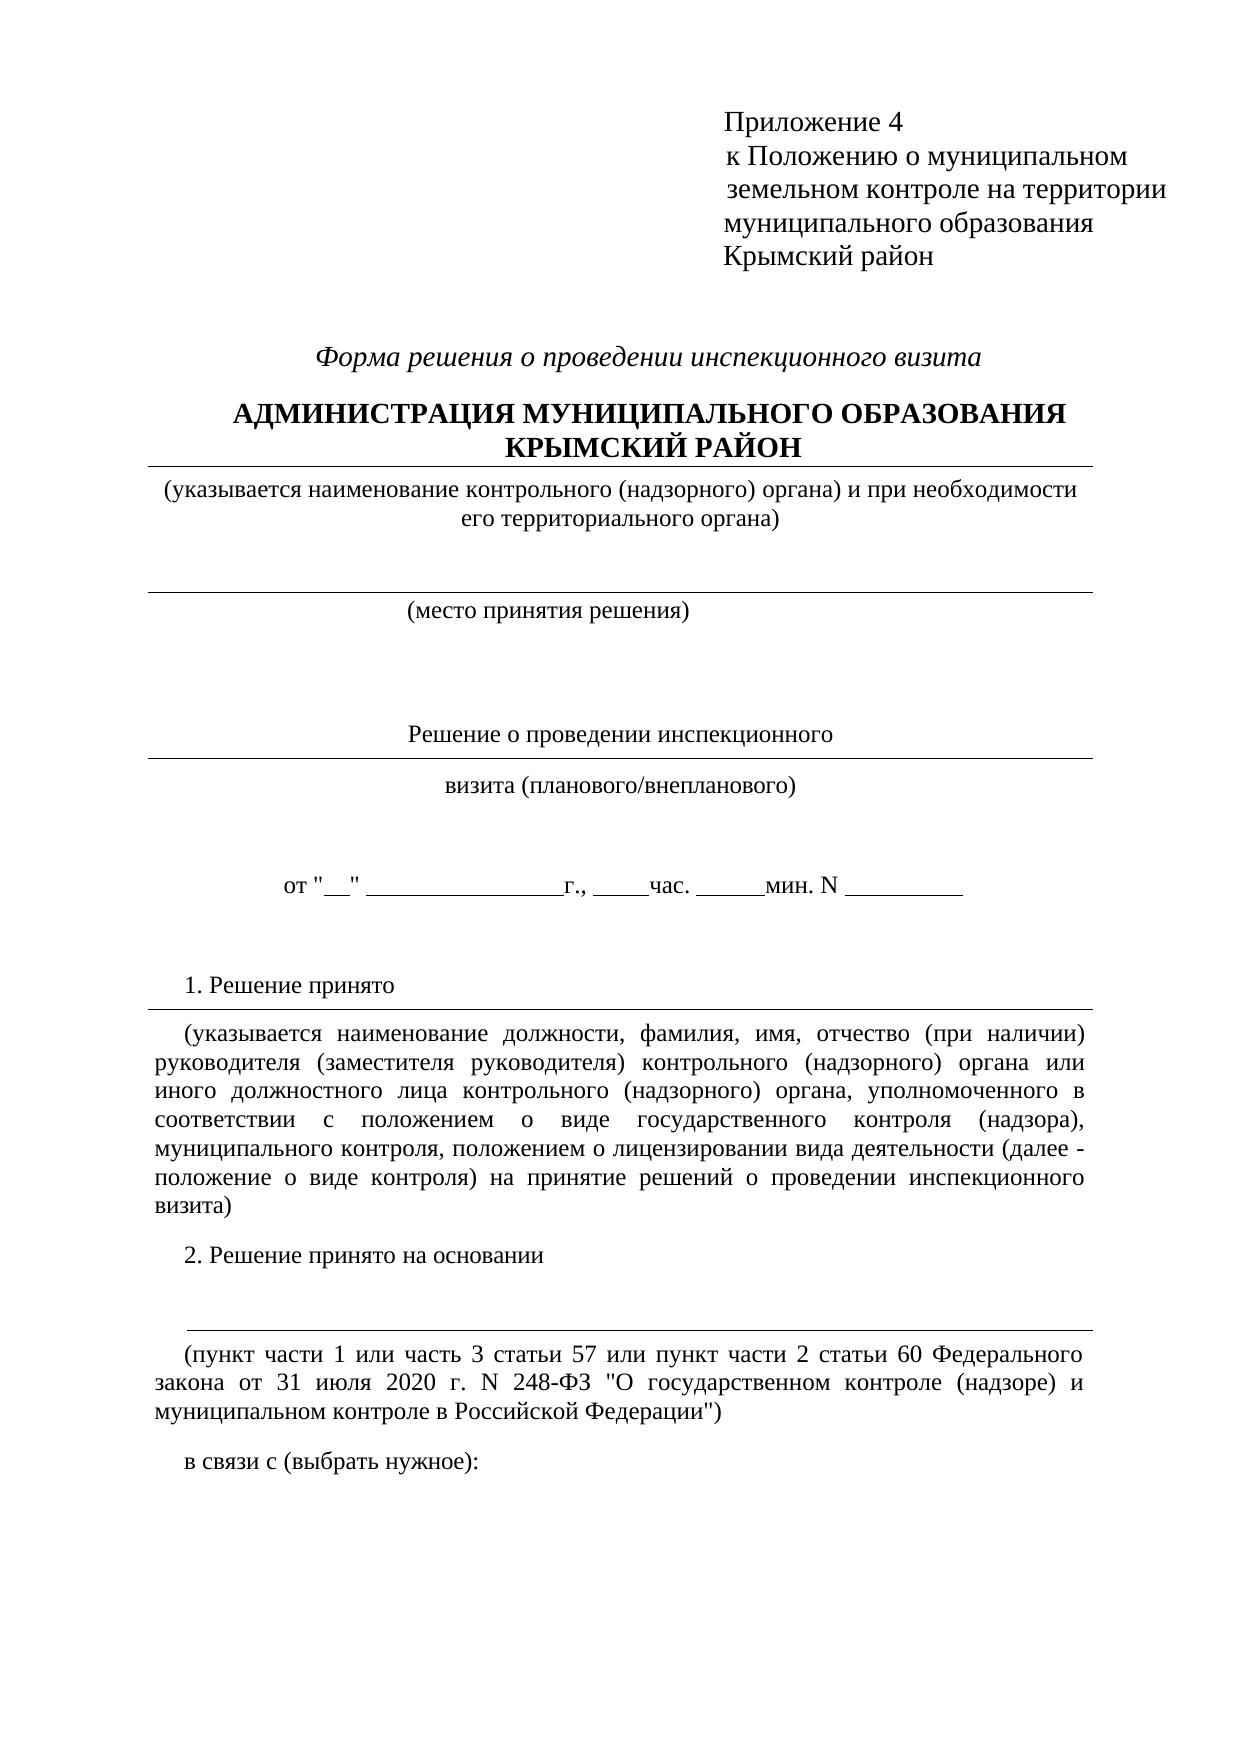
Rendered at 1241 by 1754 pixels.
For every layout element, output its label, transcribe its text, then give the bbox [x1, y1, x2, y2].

list Решение принято на основании [184, 1240, 1166, 1269]
list Решение принято [184, 970, 1166, 999]
text Решение о проведении инспекционного визита (планового/внепланового) [369, 759, 872, 799]
text АДМИНИСТРАЦИЯ МУНИЦИПАЛЬНОГО ОБРАЗОВАНИЯ [133, 396, 1166, 430]
text в связи с (выбрать нужное): [184, 1446, 1166, 1475]
text муниципального образования [133, 205, 1166, 238]
text КРЫМСКИЙ РАЙОН [133, 430, 1166, 463]
text (место принятия решения) [192, 595, 904, 624]
text Форма решения о проведении инспекционного визита [133, 339, 1166, 372]
text Приложение 4 [133, 104, 1166, 138]
text (указывается наименование должности, фамилия, имя, отчество (при наличии) руководителя (заместителя руководителя) контрольного (надзорного) органа или иного должностного лица контрольного (надзорного) органа, уполномоченного в соответствии с положением о виде государственного контроля (надзора), муниципального контроля, положением о лицензировании вида деятельности (далее - положение о виде контроля) на принятие решений о проведении инспекционного визита) [154, 1018, 1086, 1219]
text Решение о проведении инспекционного визита (планового/внепланового) [369, 719, 872, 758]
text (указывается наименование контрольного (надзорного) органа) и при необходимости его территориального органа) [158, 474, 1082, 532]
text Крымский район [133, 238, 1166, 272]
text (пункт части 1 или часть 3 статьи 57 или пункт части 2 статьи 60 Федерального закона от 31 июля 2020 г. N 248-ФЗ "О государственном контроле (надзоре) и муниципальном контроле в Российской Федерации") [154, 1339, 1085, 1425]
text от " " г., час. мин. N [133, 870, 1114, 899]
text земельном контроле на территории [133, 171, 1166, 205]
text к Положению о муниципальном [133, 138, 1166, 171]
